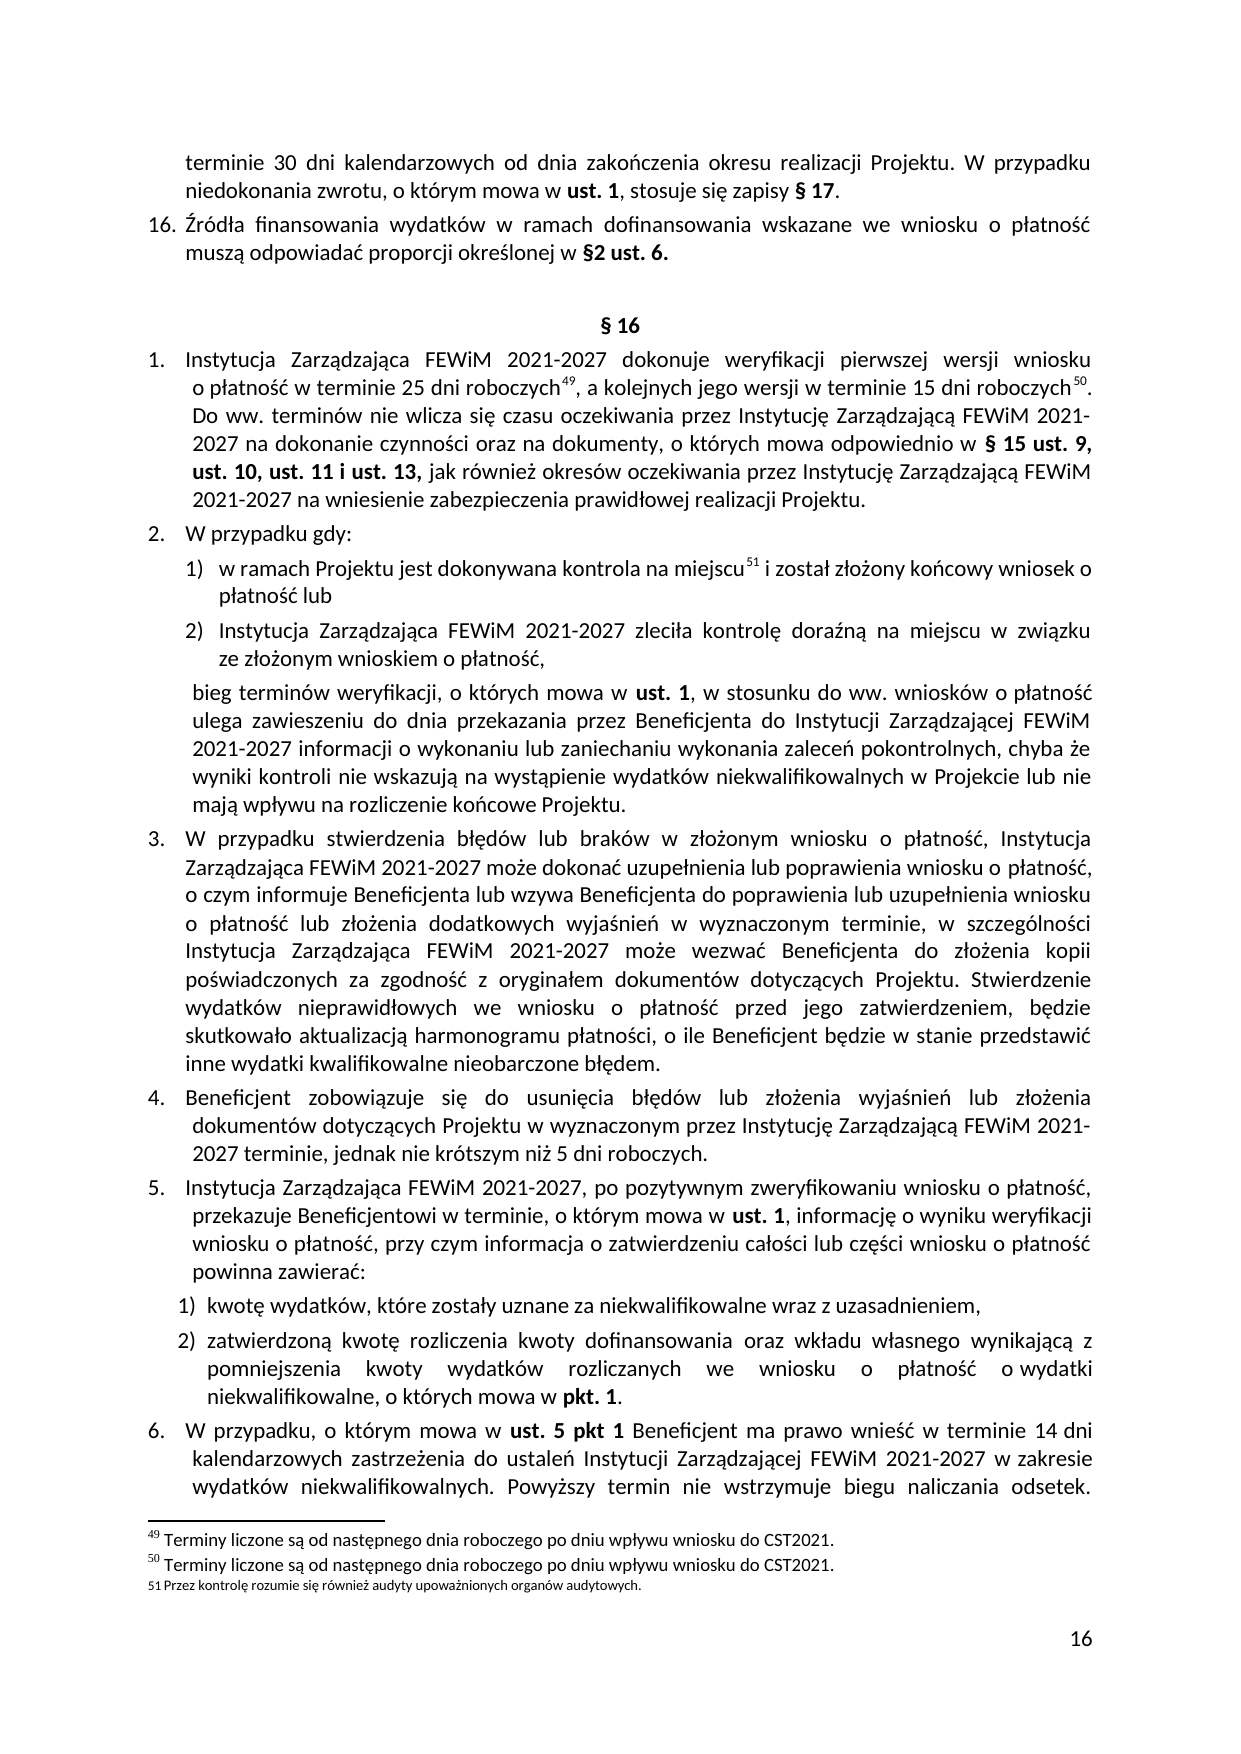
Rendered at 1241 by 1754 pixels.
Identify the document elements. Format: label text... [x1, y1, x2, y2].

list W przypadku stwierdzenia błędów lub braków w złożonym wniosku o płatność, Instytucja Zarządzająca FEWiM 2021-2027 może dokonać uzupełnienia lub poprawienia wniosku o płatność, o czym informuje Beneficjenta lub wzywa Beneficjenta do poprawienia lub uzupełnienia wniosku o płatność lub złożenia dodatkowych wyjaśnień w wyznaczonym terminie, w szczególności Instytucja Zarządzająca FEWiM 2021-2027 może wezwać Beneficjenta do złożenia kopii poświadczonych za zgodność z oryginałem dokumentów dotyczących Projektu. Stwierdzenie wydatków nieprawidłowych we wniosku o płatność przed jego zatwierdzeniem, będzie skutkowało aktualizacją harmonogramu płatności, o ile Beneficjent będzie w stanie przedstawić inne wydatki kwalifikowalne nieobarczone błędem. [148, 824, 1092, 1077]
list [148, 1416, 1092, 1500]
list kwotę wydatków, które zostały uznane za niekwalifikowalne wraz z uzasadnieniem, [177, 1292, 1092, 1320]
list W przypadku gdy: [148, 519, 1092, 547]
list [148, 148, 1092, 204]
text § 16 [148, 311, 1092, 339]
list w ramach Projektu jest dokonywana kontrola na miejscu i został złożony końcowy wniosek o płatność lub [185, 554, 1092, 610]
list Instytucja Zarządzająca FEWiM 2021-2027 zleciła kontrolę doraźną na miejscu w związku ze złożonym wnioskiem o płatność, [185, 616, 1092, 672]
list Instytucja Zarządzająca FEWiM 2021-2027 dokonuje weryfikacji pierwszej wersji wniosku o płatność w terminie 25 dni roboczych, a kolejnych jego wersji w terminie 15 dni roboczych. Do ww. terminów nie wlicza się czasu oczekiwania przez Instytucję Zarządzającą FEWiM 2021-2027 na dokonanie czynności oraz na dokumenty, o których mowa odpowiednio w § 15 ust. 9, ust. 10, ust. 11 i ust. 13, jak również okresów oczekiwania przez Instytucję Zarządzającą FEWiM 2021-2027 na wniesienie zabezpieczenia prawidłowej realizacji Projektu. [148, 345, 1092, 513]
list zatwierdzoną kwotę rozliczenia kwoty dofinansowania oraz wkładu własnego wynikającą z pomniejszenia kwoty wydatków rozliczanych we wniosku o płatność o wydatki niekwalifikowalne, o których mowa w pkt. 1. [177, 1326, 1092, 1410]
list Źródła finansowania wydatków w ramach dofinansowania wskazane we wniosku o płatność muszą odpowiadać proporcji określonej w §2 ust. 6. [148, 210, 1092, 266]
text bieg terminów weryfikacji, o których mowa w ust. 1, w stosunku do ww. wniosków o płatność ulega zawieszeniu do dnia przekazania przez Beneficjenta do Instytucji Zarządzającej FEWiM 2021-2027 informacji o wykonaniu lub zaniechaniu wykonania zaleceń pokontrolnych, chyba że wyniki kontroli nie wskazują na wystąpienie wydatków niekwalifikowalnych w Projekcie lub nie mają wpływu na rozliczenie końcowe Projektu. [192, 678, 1092, 818]
list Beneficjent zobowiązuje się do usunięcia błędów lub złożenia wyjaśnień lub złożenia dokumentów dotyczących Projektu w wyznaczonym przez Instytucję Zarządzającą FEWiM 2021-2027 terminie, jednak nie krótszym niż 5 dni roboczych. [148, 1083, 1092, 1167]
list Instytucja Zarządzająca FEWiM 2021-2027, po pozytywnym zweryfikowaniu wniosku o płatność, przekazuje Beneficjentowi w terminie, o którym mowa w ust. 1, informację o wyniku weryfikacji wniosku o płatność, przy czym informacja o zatwierdzeniu całości lub części wniosku o płatność powinna zawierać: [148, 1173, 1092, 1285]
